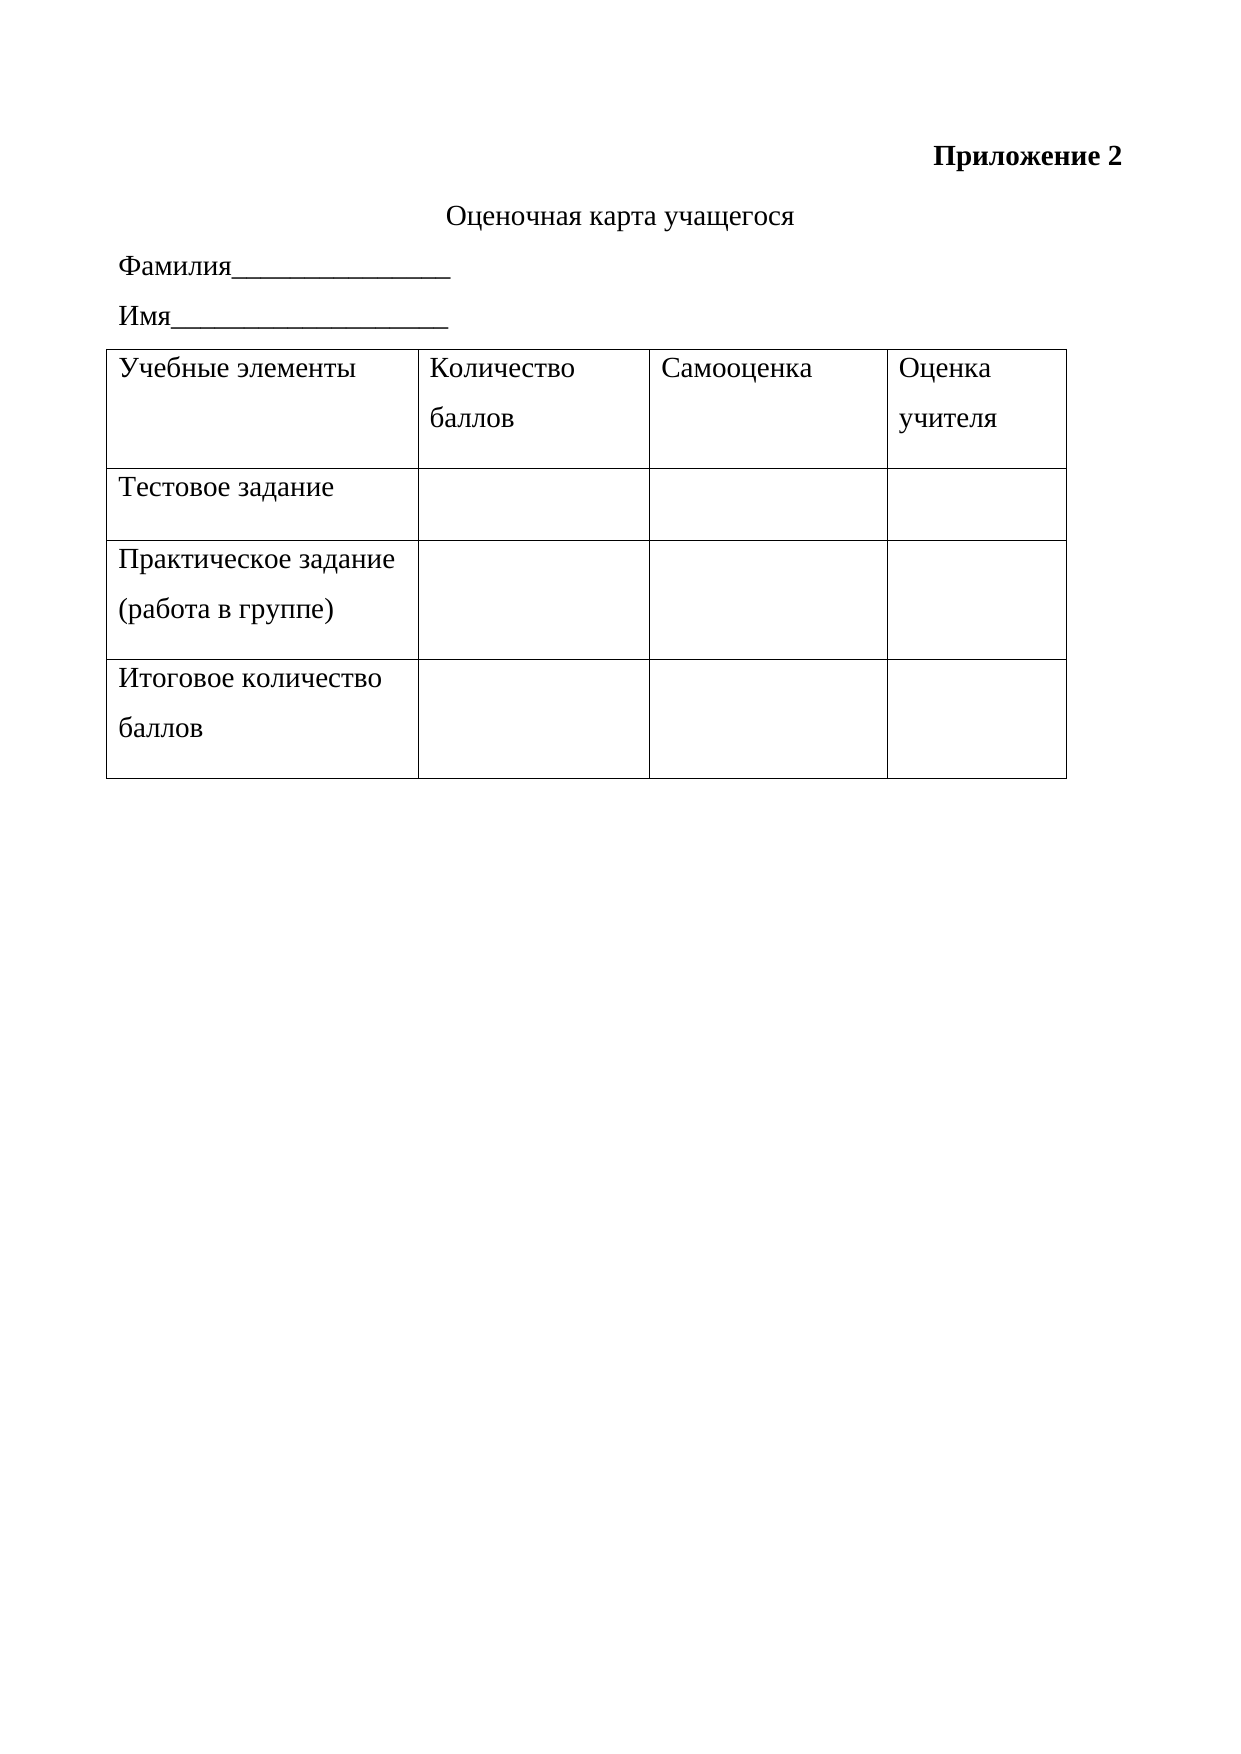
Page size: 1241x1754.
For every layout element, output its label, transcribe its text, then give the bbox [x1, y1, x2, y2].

table_cell [650, 469, 887, 540]
table_header Самооценка [650, 350, 887, 468]
table_header Учебные элементы [107, 350, 418, 468]
table_cell Практическое задание (работа в группе) [107, 541, 418, 659]
table_cell [888, 541, 1066, 659]
table_cell [419, 660, 649, 777]
table_cell [650, 541, 887, 659]
text Фамилия_______________ [118, 248, 1122, 282]
subtitle Приложение 2 [118, 138, 1122, 172]
table_cell Тестовое задание [107, 469, 418, 540]
table_header Оценка учителя [888, 350, 1066, 468]
table_cell Итоговое количество баллов [107, 660, 418, 777]
table_cell [419, 541, 649, 659]
table_cell [650, 660, 887, 777]
table_cell [888, 469, 1066, 540]
table_cell [419, 469, 649, 540]
text Оценочная карта учащегося [118, 198, 1122, 231]
table_header Количество баллов [419, 350, 649, 468]
table_cell [888, 660, 1066, 777]
text Имя___________________ [118, 298, 1122, 332]
